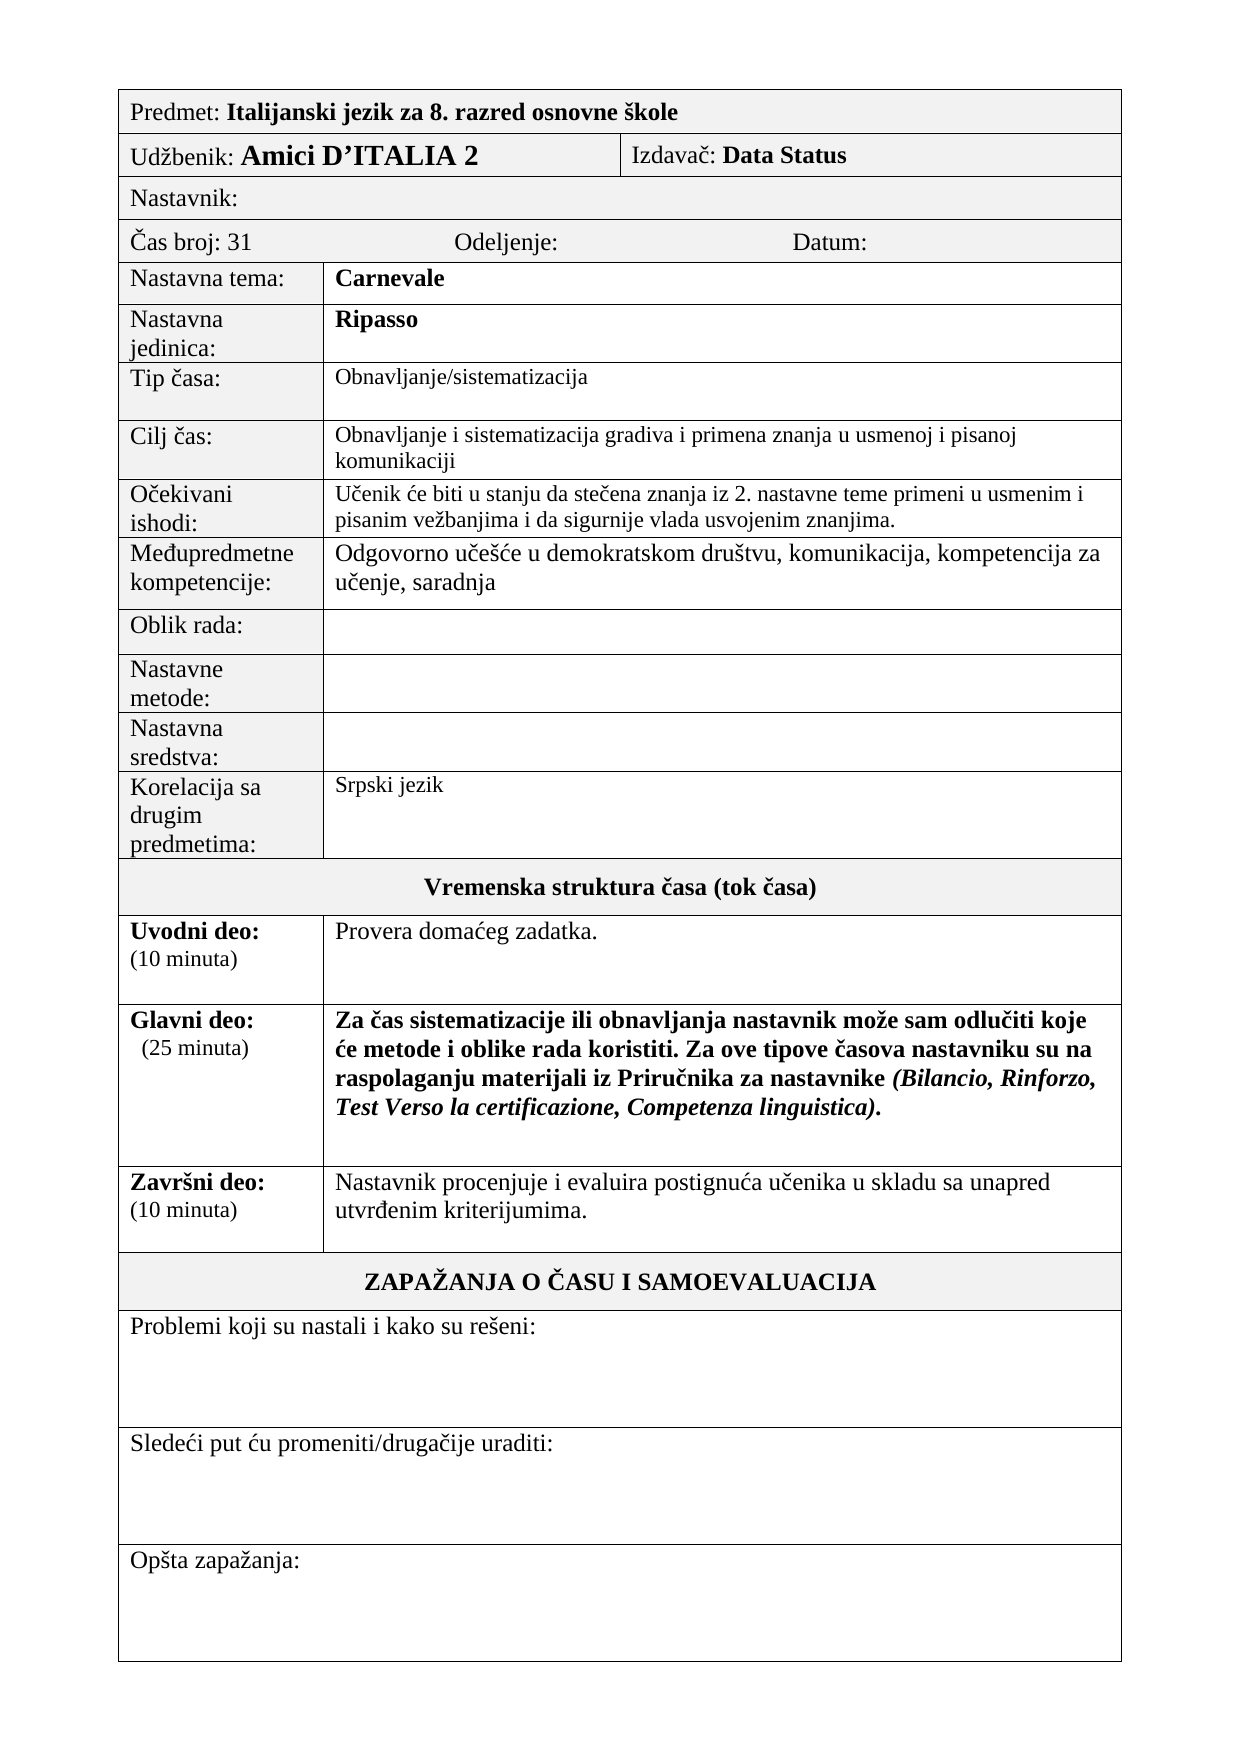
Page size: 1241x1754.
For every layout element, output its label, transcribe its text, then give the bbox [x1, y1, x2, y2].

table_cell Vremenska struktura časa (tok časa) [119, 859, 1121, 915]
table_cell Međupredmetne kompetencije: [119, 538, 323, 609]
table_cell Problemi koji su nastali i kako su rešeni: [119, 1311, 1121, 1427]
table_cell [324, 655, 1121, 712]
table_cell Cilj čas: [119, 421, 323, 478]
table_cell Odeljenje: [443, 220, 781, 262]
table_cell ZAPAŽANJA O ČASU I SAMOEVALUACIJA [119, 1253, 1121, 1310]
table_cell Nastavna jedinica: [119, 305, 323, 362]
table_cell Obnavljanje/sistematizacija [324, 363, 1121, 420]
table_cell Provera domaćeg zadatka. [324, 916, 1121, 1004]
table_cell Datum: [781, 220, 1121, 262]
table_header Predmet: Italijanski jezik za 8. razred osnovne škole [119, 90, 1121, 132]
table_cell [324, 713, 1121, 771]
table_cell Nastavnik procenjuje i evaluira postignuća učenika u skladu sa unapred utvrđenim kriterijumima. [324, 1167, 1121, 1252]
table_cell Nastavna tema: [119, 263, 323, 303]
table_cell Očekivani ishodi: [119, 480, 323, 537]
table_cell Carnevale [324, 263, 1121, 303]
table_cell Sledeći put ću promeniti/drugačije uraditi: [119, 1428, 1121, 1544]
table_cell Oblik rada: [119, 610, 323, 653]
table_cell Korelacija sa drugim predmetima: [119, 772, 323, 858]
table_cell Srpski jezik [324, 772, 1121, 858]
table_cell Udžbenik: Amici D’ITALIA 2 [119, 134, 620, 176]
table_cell Odgovorno učešće u demokratskom društvu, komunikacija, kompetencija za učenje, saradnja [324, 538, 1121, 609]
table_cell Uvodni deo: (10 minuta) [119, 916, 323, 1004]
table_cell Završni deo: (10 minuta) [119, 1167, 323, 1252]
table_cell [324, 610, 1121, 653]
table_cell Opšta zapažanja: [119, 1545, 1121, 1661]
table_cell Ripasso [324, 305, 1121, 362]
table_cell Glavni deo: (25 minuta) [119, 1005, 323, 1166]
table_cell Nastavne metode: [119, 655, 323, 712]
table_cell Obnavljanje i sistematizacija gradiva i primena znanja u usmenoj i pisanoj komunikaciji [324, 421, 1121, 478]
table_cell Tip časa: [119, 363, 323, 420]
table_cell Za čas sistematizacije ili obnavljanja nastavnik može sam odlučiti koje će metode i oblike rada koristiti. Za ove tipove časova nastavniku su na raspolaganju materijali iz Priručnika za nastavnike (Bilancio, Rinforzo, Test Verso la certificazione, Competenza linguistica). [324, 1005, 1121, 1166]
table_cell Nastavna sredstva: [119, 713, 323, 771]
table_cell Učenik će biti u stanju da stečena znanja iz 2. nastavne teme primeni u usmenim i pisanim vežbanjima i da sigurnije vlada usvojenim znanjima. [324, 480, 1121, 537]
table_cell Nastavnik: [119, 177, 1121, 219]
table_cell Čas broj: 31 [119, 220, 443, 262]
table_cell Izdavač: Data Status [621, 134, 1121, 176]
